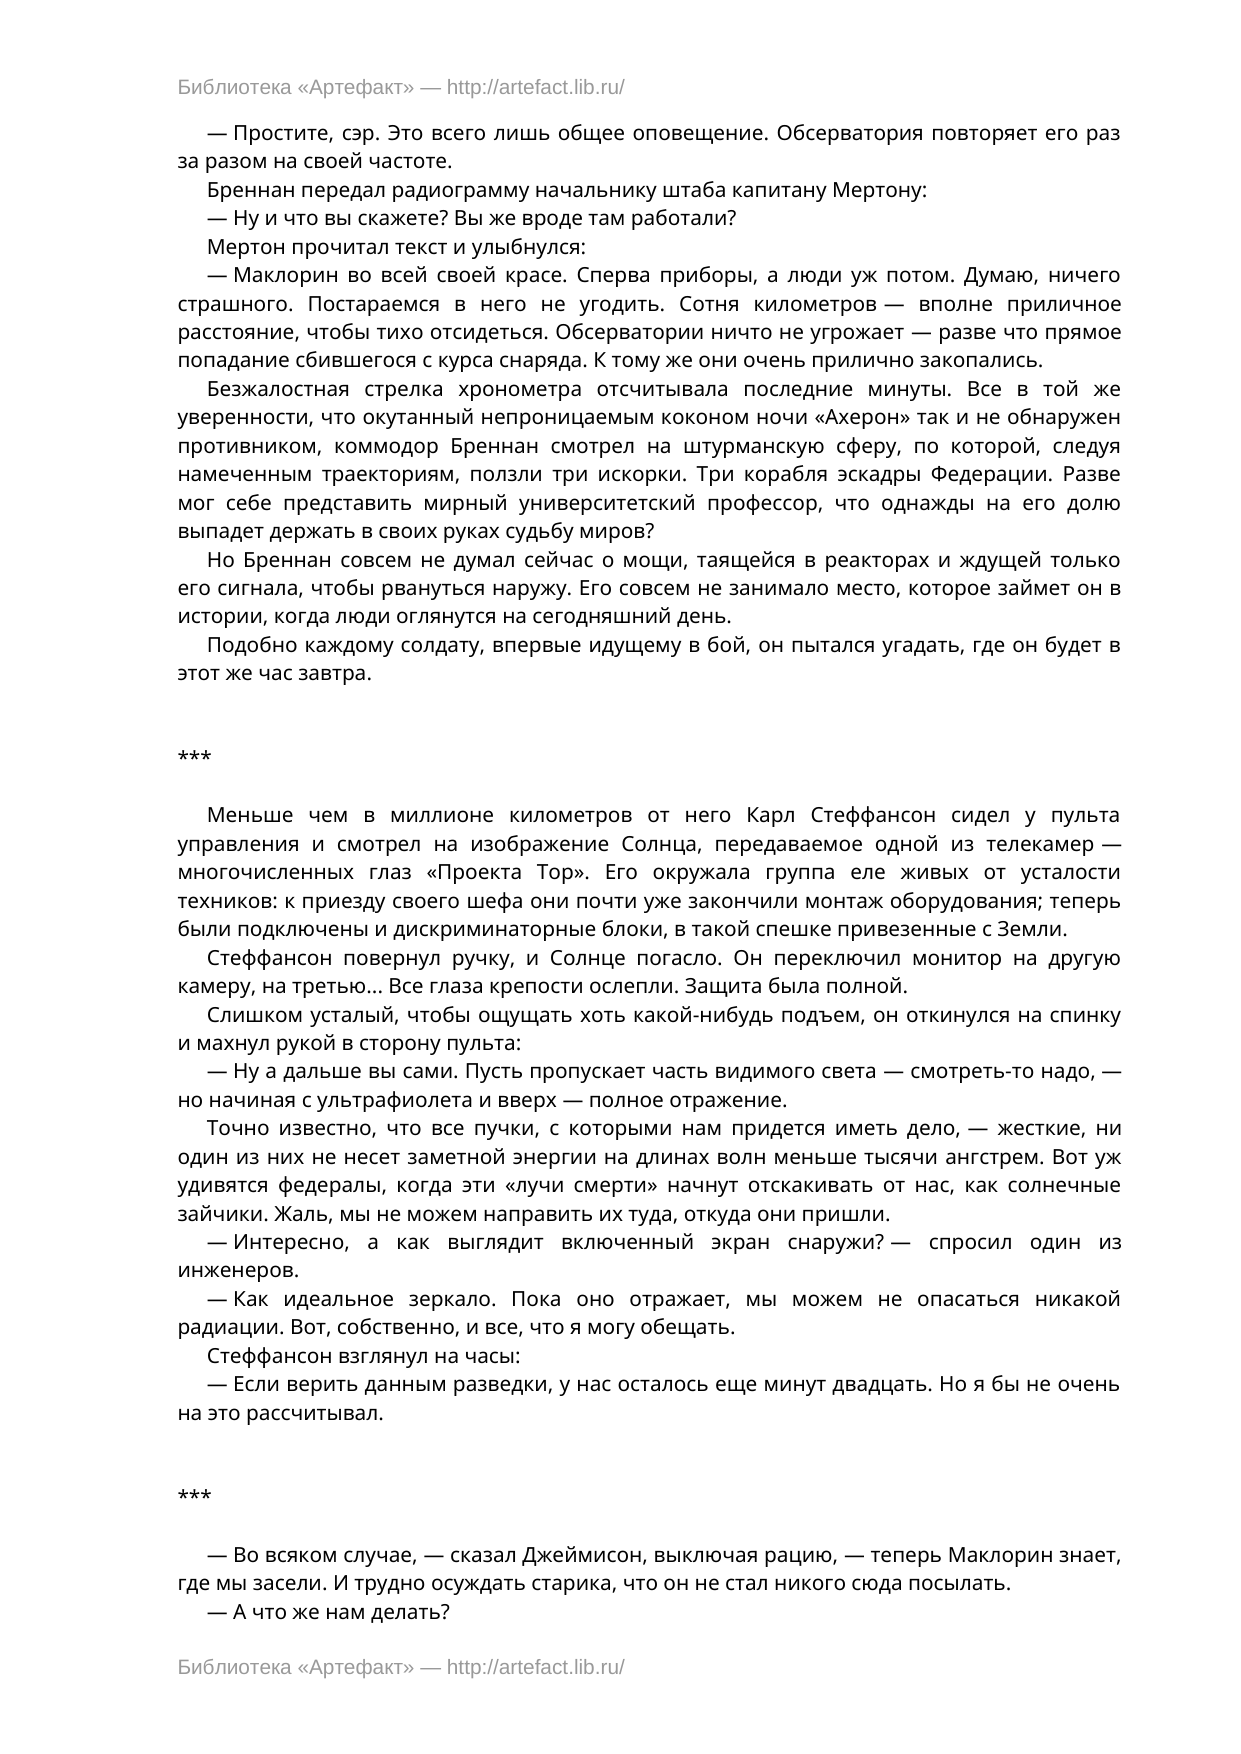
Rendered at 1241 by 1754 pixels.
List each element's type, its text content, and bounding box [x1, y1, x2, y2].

text — Во всяком случае, — сказал Джеймисон, выключая рацию, — теперь Маклорин знает, где мы засели. И трудно осуждать старика, что он не стал никого сюда посылать. [177, 1540, 1122, 1597]
text Мертон прочитал текст и улыбнулся: [177, 232, 1122, 260]
text *** [177, 744, 1122, 772]
text Меньше чем в миллионе километров от него Карл Стеффансон сидел у пульта управления и смотрел на изображение Солнца, передаваемое одной из телекамер — многочисленных глаз «Проекта Тор». Его окружала группа еле живых от усталости техников: к приезду своего шефа они почти уже закончили монтаж оборудования; теперь были подключены и дискриминаторные блоки, в такой спешке привезенные с Земли. [177, 801, 1122, 943]
text — Маклорин во всей своей красе. Сперва приборы, а люди уж потом. Думаю, ничего страшного. Постараемся в него не угодить. Сотня километров — вполне приличное расстояние, чтобы тихо отсидеться. Обсерватории ничто не угрожает — разве что прямое попадание сбившегося с курса снаряда. К тому же они очень прилично закопались. [177, 260, 1122, 374]
text Но Бреннан совсем не думал сейчас о мощи, таящейся в реакторах и ждущей только его сигнала, чтобы рвануться наружу. Его совсем не занимало место, которое займет он в истории, когда люди оглянутся на сегодняшний день. [177, 545, 1122, 630]
text — Ну и что вы скажете? Вы же вроде там работали? [177, 203, 1122, 232]
text Слишком усталый, чтобы ощущать хоть какой-нибудь подъем, он откинулся на спинку и махнул рукой в сторону пульта: [177, 1000, 1122, 1057]
text Точно известно, что все пучки, с которыми нам придется иметь дело, — жесткие, ни один из них не несет заметной энергии на длинах волн меньше тысячи ангстрем. Вот уж удивятся федералы, когда эти «лучи смерти» начнут отскакивать от нас, как солнечные зайчики. Жаль, мы не можем направить их туда, откуда они пришли. [177, 1113, 1122, 1227]
text — Интересно, а как выглядит включенный экран снаружи? — спросил один из инженеров. [177, 1227, 1122, 1284]
text *** [177, 1483, 1122, 1512]
text — Как идеальное зеркало. Пока оно отражает, мы можем не опасаться никакой радиации. Вот, собственно, и все, что я могу обещать. [177, 1284, 1122, 1341]
text — Если верить данным разведки, у нас осталось еще минут двадцать. Но я бы не очень на это рассчитывал. [177, 1369, 1122, 1426]
text Стеффансон взглянул на часы: [177, 1341, 1122, 1369]
text — Ну а дальше вы сами. Пусть пропускает часть видимого света — смотреть-то надо, — но начиная с ультрафиолета и вверх — полное отражение. [177, 1057, 1122, 1113]
text Стеффансон повернул ручку, и Солнце погасло. Он переключил монитор на другую камеру, на третью... Все глаза крепости ослепли. Защита была полной. [177, 943, 1122, 1000]
text — А что же нам делать? [177, 1597, 1122, 1625]
text — Простите, сэр. Это всего лишь общее оповещение. Обсерватория повторяет его раз за разом на своей частоте. [177, 118, 1122, 175]
text Подобно каждому солдату, впервые идущему в бой, он пытался угадать, где он будет в этот же час завтра. [177, 630, 1122, 687]
text Бреннан передал радиограмму начальнику штаба капитану Мертону: [177, 175, 1122, 203]
text Безжалостная стрелка хронометра отсчитывала последние минуты. Все в той же уверенности, что окутанный непроницаемым коконом ночи «Ахерон» так и не обнаружен противником, коммодор Бреннан смотрел на штурманскую сферу, по которой, следуя намеченным траекториям, ползли три искорки. Три корабля эскадры Федерации. Разве мог себе представить мирный университетский профессор, что однажды на его долю выпадет держать в своих руках судьбу миров? [177, 374, 1122, 545]
